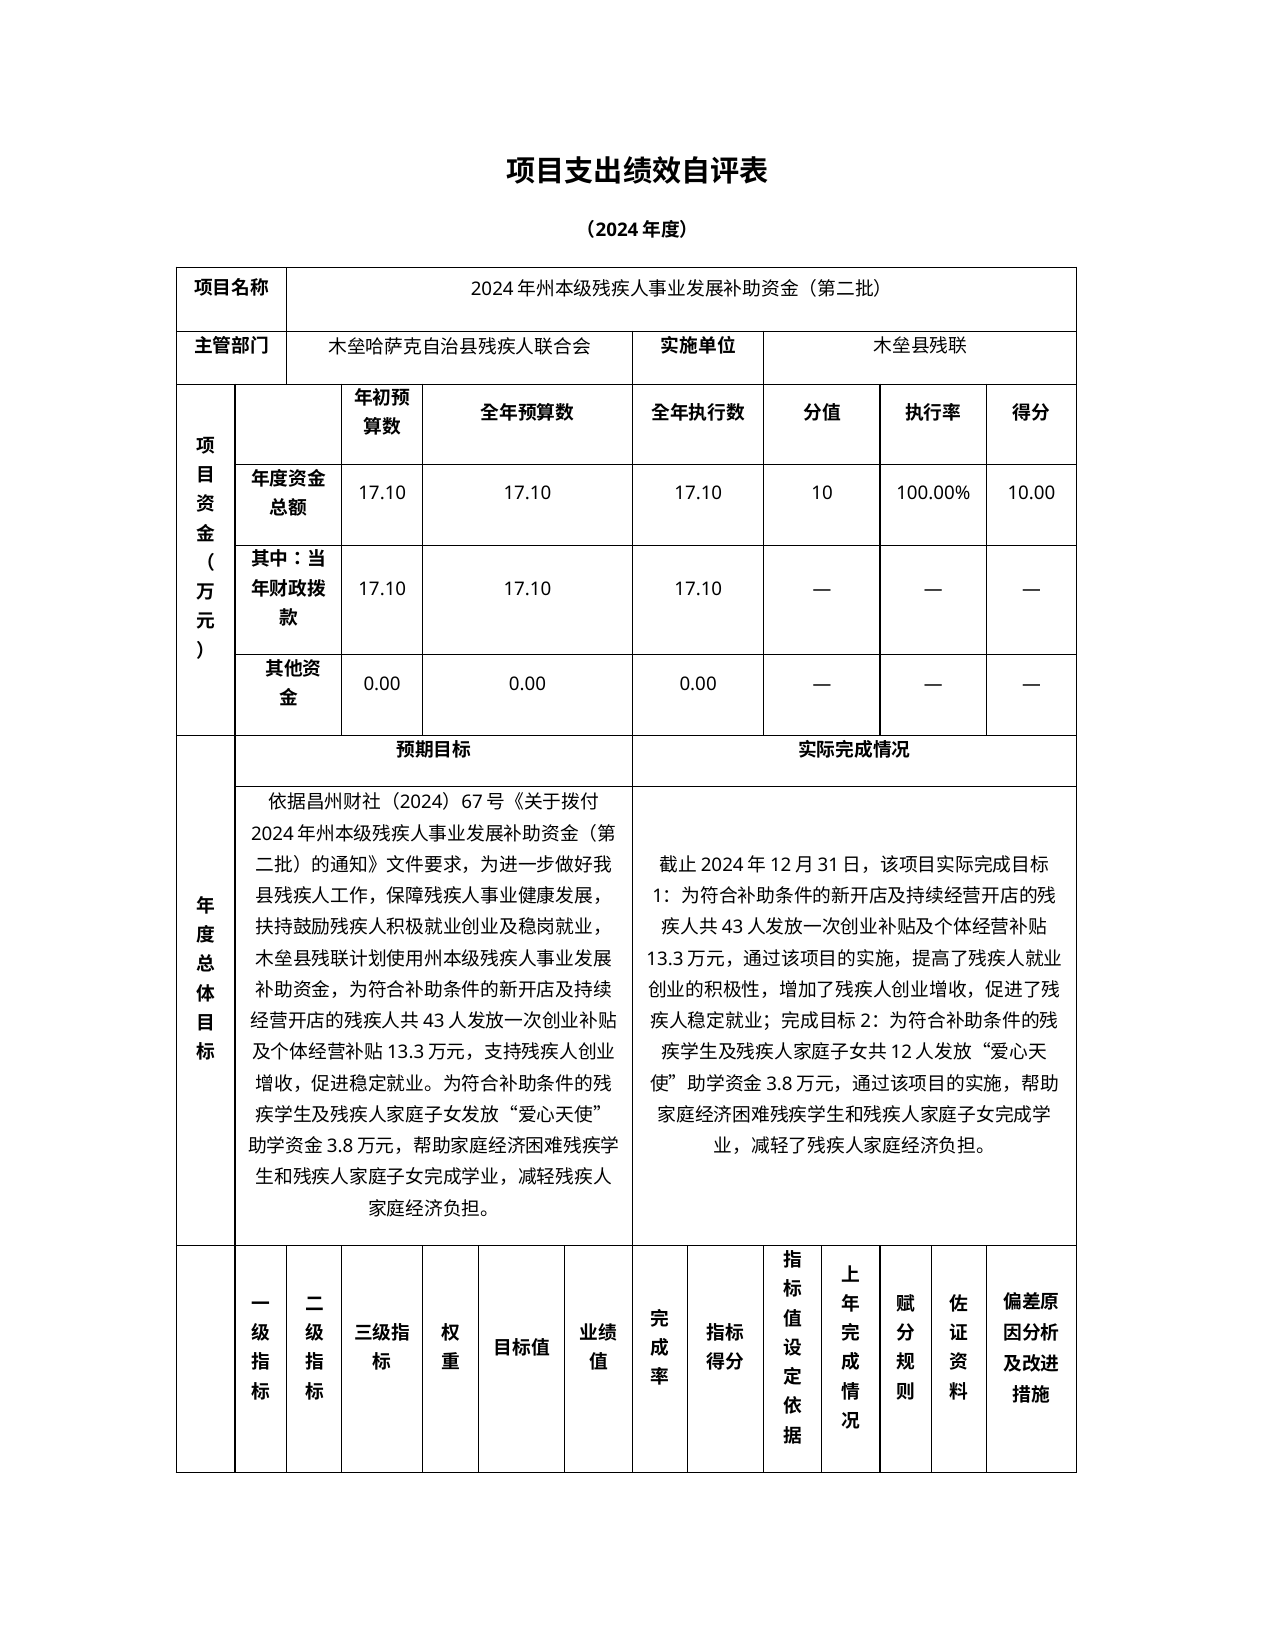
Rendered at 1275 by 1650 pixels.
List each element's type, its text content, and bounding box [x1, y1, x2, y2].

table_cell 100.00% [881, 465, 986, 544]
table_cell 0.00 [423, 655, 632, 735]
table_cell 一级指标 [236, 1246, 286, 1472]
table_cell 二级指标 [287, 1246, 341, 1472]
table_cell 年度总体目标 [177, 736, 234, 1245]
table_cell 其中：当年财政拨款 [236, 546, 341, 654]
table_cell [177, 1246, 234, 1472]
table_cell 指标得分 [688, 1246, 763, 1472]
table_cell 截止2024年12月31日，该项目实际完成目标1：为符合补助条件的新开店及持续经营开店的残疾人共43人发放一次创业补贴及个体经营补贴13.3万元，通过该项目的实施，提高了残疾人就业创业的积极性，增加了残疾人创业增收，促进了残疾人稳定就业；完成目标2：为符合补助条件的残疾学生及残疾人家庭子女共12人发放“爱心天使”助学资金3.8万元，通过该项目的实施，帮助家庭经济困难残疾学生和残疾人家庭子女完成学业，减轻了残疾人家庭经济负担。 [633, 787, 1076, 1245]
table_cell 预期目标 [236, 736, 632, 786]
table_cell 主管部门 [177, 332, 286, 383]
table_cell 木垒县残联 [764, 332, 1076, 383]
table_cell 17.10 [633, 465, 763, 544]
table_cell [236, 385, 341, 464]
table_cell 得分 [987, 385, 1076, 464]
table_cell — [764, 546, 879, 654]
table_cell 指标值设定依据 [764, 1246, 821, 1472]
table_cell 17.10 [423, 546, 632, 654]
table_cell 目标值 [479, 1246, 564, 1472]
table_cell 依据昌州财社（2024）67号《关于拨付2024年州本级残疾人事业发展补助资金（第二批）的通知》文件要求，为进一步做好我县残疾人工作，保障残疾人事业健康发展，扶持鼓励残疾人积极就业创业及稳岗就业，木垒县残联计划使用州本级残疾人事业发展补助资金，为符合补助条件的新开店及持续经营开店的残疾人共43人发放一次创业补贴及个体经营补贴13.3万元，支持残疾人创业增收，促进稳定就业。为符合补助条件的残疾学生及残疾人家庭子女发放“爱心天使”助学资金3.8万元，帮助家庭经济困难残疾学生和残疾人家庭子女完成学业，减轻残疾人家庭经济负担。 [236, 787, 632, 1245]
table_cell 赋分规则 [881, 1246, 931, 1472]
table_cell 其他资金 [236, 655, 341, 735]
table_cell 上年完成情况 [822, 1246, 879, 1472]
table_cell 完成率 [633, 1246, 687, 1472]
table_cell — [881, 546, 986, 654]
table_cell 实施单位 [633, 332, 763, 383]
text （2024年度） [187, 216, 1087, 242]
table_cell 0.00 [633, 655, 763, 735]
table_cell 0.00 [342, 655, 422, 735]
table_cell 分值 [764, 385, 879, 464]
table_cell 木垒哈萨克自治县残疾人联合会 [287, 332, 632, 383]
table_cell 17.10 [342, 546, 422, 654]
table_cell 业绩值 [565, 1246, 632, 1472]
table_cell 三级指标 [342, 1246, 422, 1472]
text 项目支出绩效自评表 [187, 150, 1087, 190]
table_cell 全年执行数 [633, 385, 763, 464]
table_cell 执行率 [881, 385, 986, 464]
table_cell 年初预算数 [342, 385, 422, 464]
table_cell 权重 [423, 1246, 478, 1472]
table_cell — [881, 655, 986, 735]
table_cell 17.10 [633, 546, 763, 654]
table_cell 17.10 [342, 465, 422, 544]
table_cell — [987, 655, 1076, 735]
table_cell 全年预算数 [423, 385, 632, 464]
table_cell 实际完成情况 [633, 736, 1076, 786]
table_cell — [987, 546, 1076, 654]
table_cell — [764, 655, 879, 735]
table_cell 17.10 [423, 465, 632, 544]
table_header 2024年州本级残疾人事业发展补助资金（第二批） [287, 268, 1076, 331]
table_cell 年度资金总额 [236, 465, 341, 544]
table_cell 10 [764, 465, 879, 544]
table_cell 偏差原因分析及改进措施 [987, 1246, 1076, 1472]
table_cell 项目资金 （万元） [177, 385, 234, 735]
table_cell 佐证资料 [932, 1246, 986, 1472]
table_header 项目名称 [177, 268, 286, 331]
table_cell 10.00 [987, 465, 1076, 544]
